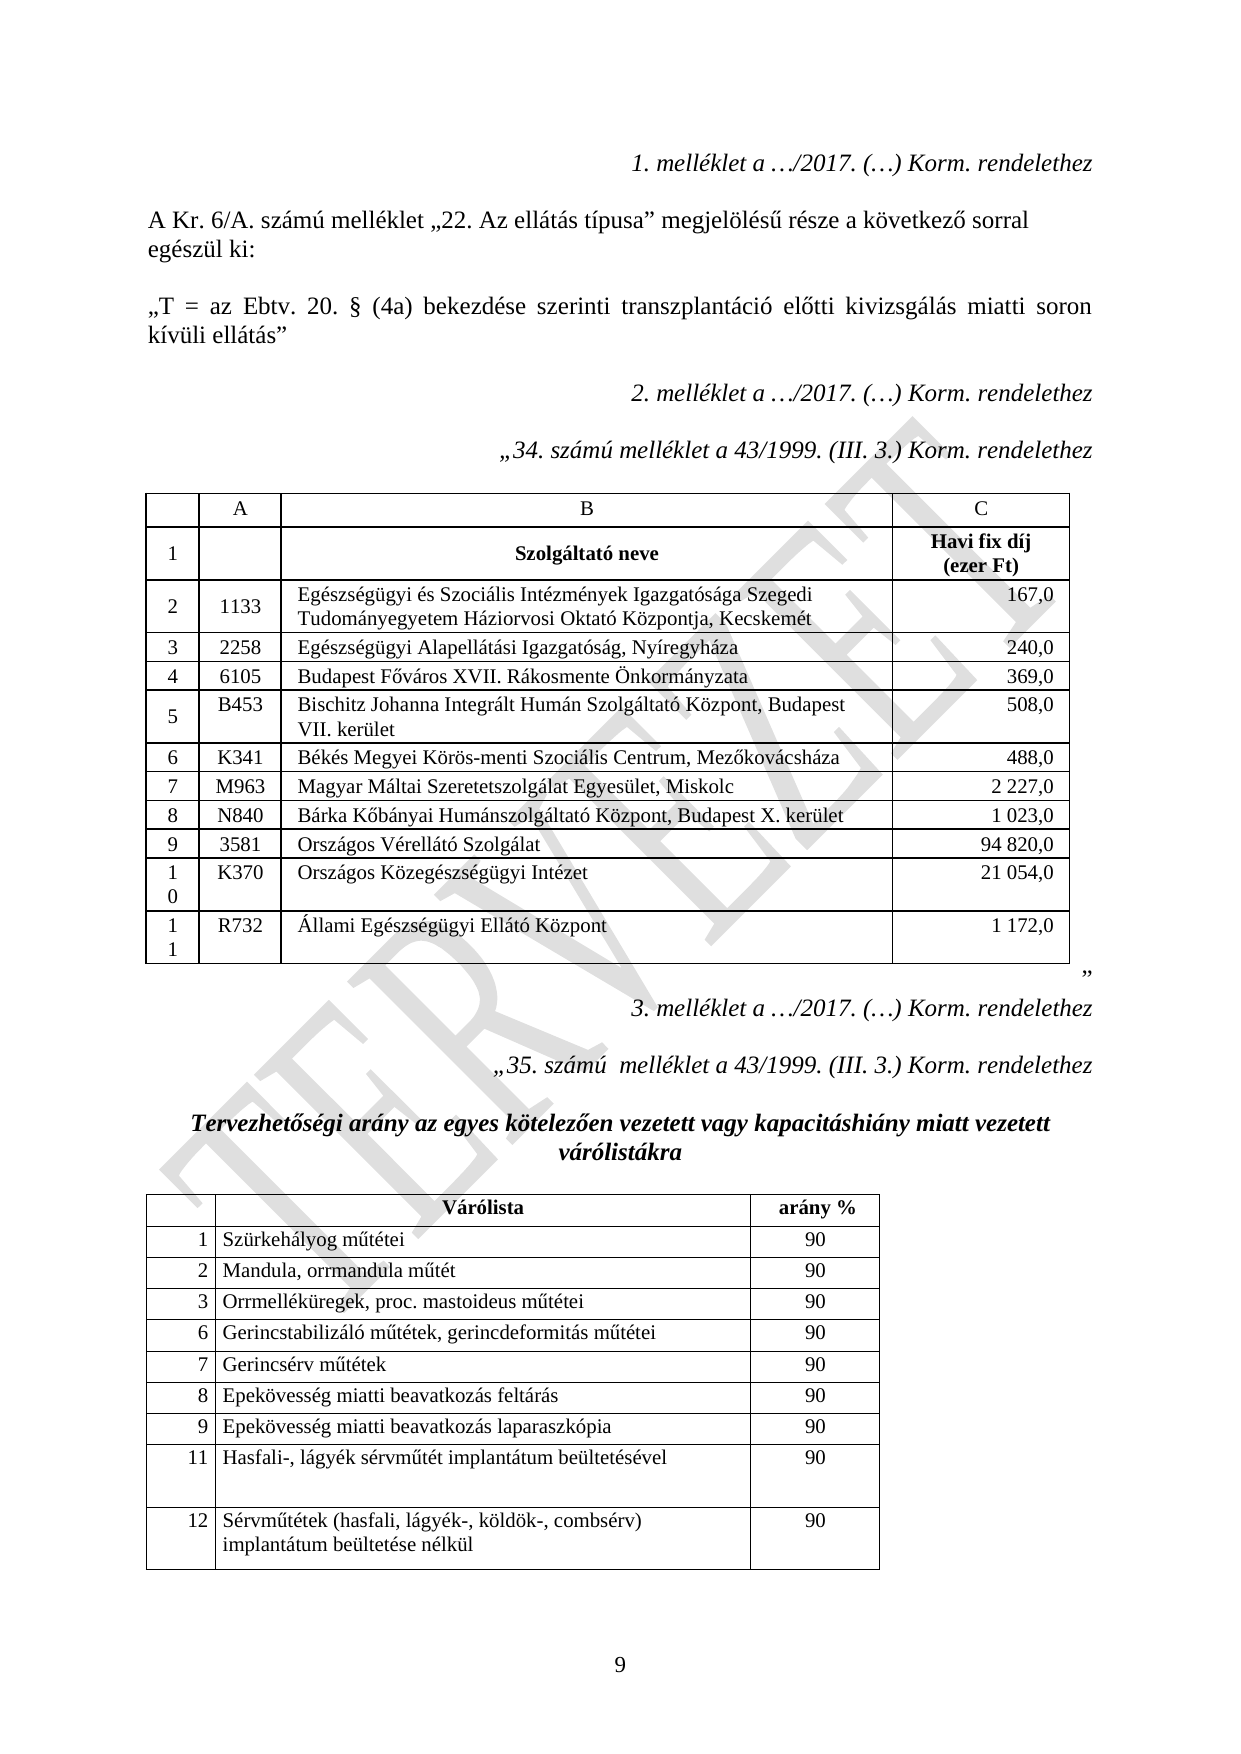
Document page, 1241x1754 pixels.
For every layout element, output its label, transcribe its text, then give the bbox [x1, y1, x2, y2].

table_cell Bárka Kőbányai Humánszolgáltató Központ, Budapest X. kerület [282, 801, 892, 828]
table_cell Bischitz Johanna Integrált Humán Szolgáltató Központ, Budapest VII. kerület [282, 691, 892, 742]
table_cell 369,0 [893, 662, 1069, 689]
table_cell 10 [147, 859, 198, 910]
table_cell 90 [751, 1258, 879, 1288]
table_cell 94 820,0 [893, 830, 1069, 857]
text „34. számú melléklet a 43/1999. (III. 3.) Korm. rendelethez [148, 435, 1092, 464]
text „T = az Ebtv. 20. § (4a) bekezdése szerinti transzplantáció előtti kivizsgálás miatti soron kívüli ellátás” [148, 291, 1092, 349]
table_cell 90 [751, 1414, 879, 1444]
table_cell Szürkehályog műtétei [216, 1227, 750, 1257]
table_cell 2258 [200, 633, 280, 661]
table_cell 4 [147, 662, 198, 689]
table_cell Mandula, orrmandula műtét [216, 1258, 750, 1288]
table_cell Havi fix díj (ezer Ft) [893, 528, 1069, 579]
table_cell Országos Közegészségügyi Intézet [282, 859, 892, 910]
table_cell Egészségügyi Alapellátási Igazgatóság, Nyíregyháza [282, 633, 892, 661]
table_cell 488,0 [893, 744, 1069, 771]
table_header C [893, 494, 1069, 526]
table_cell 90 [751, 1383, 879, 1413]
table_cell 3 [147, 1289, 215, 1319]
table_cell 21 054,0 [893, 859, 1069, 910]
table_cell B453 [200, 691, 280, 742]
table_cell 90 [751, 1320, 879, 1351]
table_cell 11 [147, 912, 198, 963]
text 3. melléklet a …/2017. (…) Korm. rendelethez [148, 993, 1092, 1022]
table_cell 1133 [200, 581, 280, 632]
table_cell K341 [200, 744, 280, 771]
table_cell 9 [147, 830, 198, 857]
table_cell Békés Megyei Körös-menti Szociális Centrum, Mezőkovácsháza [282, 744, 892, 771]
table_cell Epekövesség miatti beavatkozás laparaszkópia [216, 1414, 750, 1444]
table_cell K370 [200, 859, 280, 910]
table_cell Gerincsérv műtétek [216, 1352, 750, 1382]
table_header Várólista [216, 1195, 750, 1226]
table_cell 8 [147, 1383, 215, 1413]
table_cell 5 [147, 691, 198, 742]
table_cell Országos Vérellátó Szolgálat [282, 830, 892, 857]
table_cell Epekövesség miatti beavatkozás feltárás [216, 1383, 750, 1413]
table_header [147, 494, 198, 526]
table_header B [282, 494, 892, 526]
table_cell Budapest Főváros XVII. Rákosmente Önkormányzata [282, 662, 892, 689]
table_cell 240,0 [893, 633, 1069, 661]
text „35. számú melléklet a 43/1999. (III. 3.) Korm. rendelethez [148, 1051, 1092, 1079]
table_cell Orrmelléküregek, proc. mastoideus műtétei [216, 1289, 750, 1319]
table_cell Magyar Máltai Szeretetszolgálat Egyesület, Miskolc [282, 772, 892, 799]
table_cell N840 [200, 801, 280, 828]
table_cell 90 [751, 1445, 879, 1507]
text A Kr. 6/A. számú melléklet „22. Az ellátás típusa” megjelölésű része a következő sorral egészül ki: [148, 205, 1092, 263]
table_cell 90 [751, 1508, 879, 1569]
table_cell M963 [200, 772, 280, 799]
table_cell 508,0 [893, 691, 1069, 742]
table_cell 7 [147, 1352, 215, 1382]
table_cell 6 [147, 1320, 215, 1351]
table_cell 1 [147, 1227, 215, 1257]
table_cell Állami Egészségügyi Ellátó Központ [282, 912, 892, 963]
table_cell 7 [147, 772, 198, 799]
table_cell 2 [147, 1258, 215, 1288]
table_cell 90 [751, 1227, 879, 1257]
table_cell Egészségügyi és Szociális Intézmények Igazgatósága Szegedi Tudományegyetem Háziorvosi Oktató Központja, Kecskemét [282, 581, 892, 632]
table_cell 90 [751, 1289, 879, 1319]
table_cell [200, 528, 280, 579]
table_cell 3581 [200, 830, 280, 857]
table_cell Sérvműtétek (hasfali, lágyék-, köldök-, combsérv) implantátum beültetése nélkül [216, 1508, 750, 1569]
table_header [147, 1195, 215, 1226]
table_cell 167,0 [893, 581, 1069, 632]
text 2. melléklet a …/2017. (…) Korm. rendelethez [148, 378, 1092, 406]
table_header A [200, 494, 280, 526]
table_cell 3 [147, 633, 198, 661]
table_cell 9 [147, 1414, 215, 1444]
table_cell R732 [200, 912, 280, 963]
table_cell 1 [147, 528, 198, 579]
table_cell 11 [147, 1445, 215, 1507]
text Tervezhetőségi arány az egyes kötelezően vezetett vagy kapacitáshiány miatt vezetett várólistákra [148, 1108, 1092, 1166]
table_cell 6105 [200, 662, 280, 689]
table_cell 2 [147, 581, 198, 632]
table_cell Szolgáltató neve [282, 528, 892, 579]
table_cell Hasfali-, lágyék sérvműtét implantátum beültetésével [216, 1445, 750, 1507]
table_cell 1 023,0 [893, 801, 1069, 828]
table_cell 6 [147, 744, 198, 771]
table_header arány % [751, 1195, 879, 1226]
text 1. melléklet a …/2017. (…) Korm. rendelethez [148, 148, 1092, 176]
table_cell 2 227,0 [893, 772, 1069, 799]
table_cell 12 [147, 1508, 215, 1569]
text ” [148, 964, 1092, 993]
table_cell 8 [147, 801, 198, 828]
table_cell 1 172,0 [893, 912, 1069, 963]
table_cell 90 [751, 1352, 879, 1382]
table_cell Gerincstabilizáló műtétek, gerincdeformitás műtétei [216, 1320, 750, 1351]
